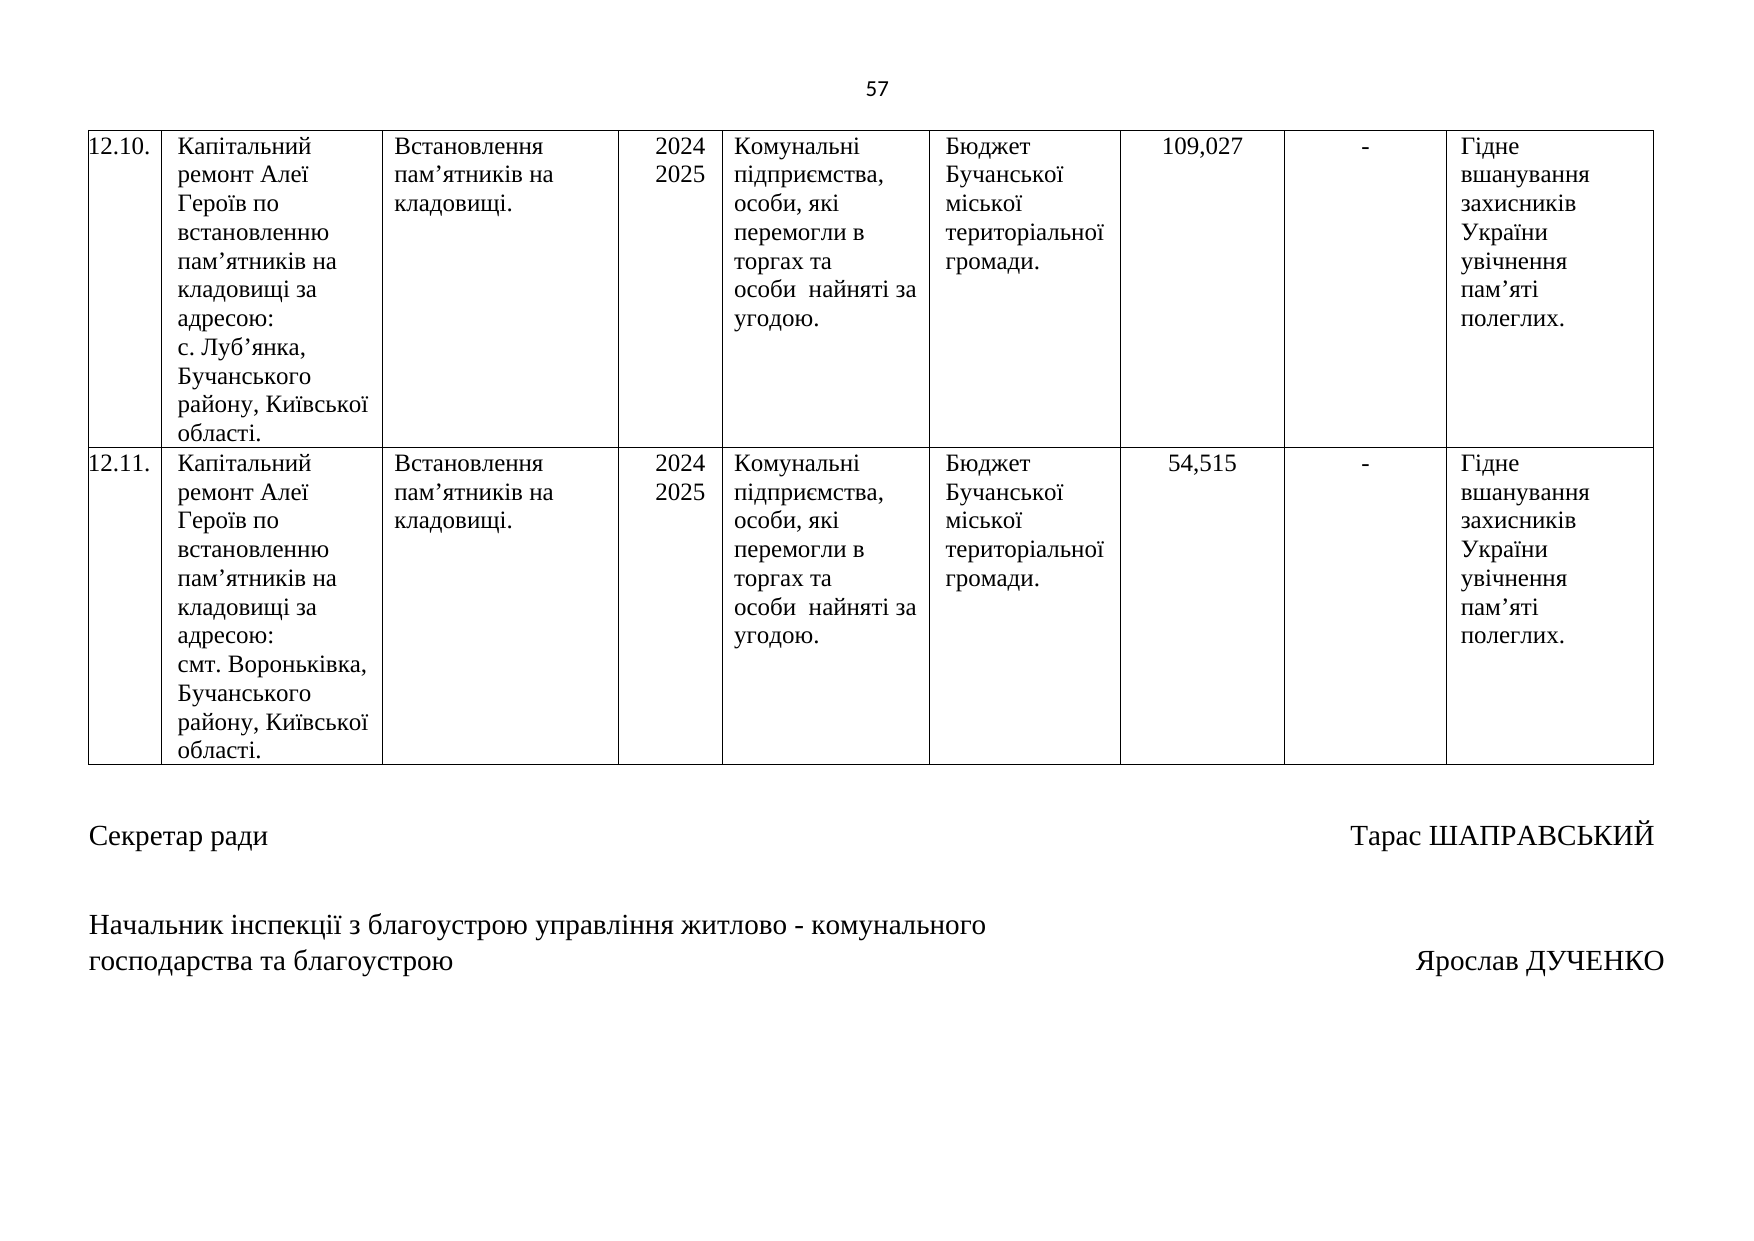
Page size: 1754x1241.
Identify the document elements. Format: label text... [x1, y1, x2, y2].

table_cell - [1285, 448, 1446, 764]
table_cell Гідне вшанування захисників України увічнення пам’яті полеглих. [1447, 448, 1653, 764]
table_cell 12.10. [89, 131, 161, 447]
table_cell Бюджет Бучанської міської територіальної громади. [930, 448, 1120, 764]
table_cell Комунальні підприємства, особи, які перемогли в торгах та особи найняті за угодою. [723, 448, 929, 764]
table_cell 2024 2025 [619, 448, 722, 764]
text Секретар ради Тарас ШАПРАВСЬКИЙ [88, 818, 1665, 852]
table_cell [1447, 131, 1653, 447]
table_cell 54,515 [1121, 448, 1284, 764]
table_cell 109,027 [1121, 131, 1284, 447]
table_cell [930, 131, 1120, 447]
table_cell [383, 131, 618, 447]
table_cell 2024 2025 [619, 131, 722, 447]
table_cell Капітальний ремонт Алеї Героїв по встановленню пам’ятників на кладовищі за адресою: с. Луб’янка, Бучанського району, Київської області. [162, 131, 382, 447]
table_cell Встановлення пам’ятників на кладовищі. [383, 448, 618, 764]
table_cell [723, 131, 929, 447]
text Начальник інспекції з благоустрою управління житлово - комунального господарства та благоустрою Ярослав ДУЧЕНКО [88, 907, 1665, 977]
table_cell Капітальний ремонт Алеї Героїв по встановленню пам’ятників на кладовищі за адресою: смт. Вороньківка, Бучанського району, Київської області. [162, 448, 382, 764]
table_cell - [1285, 131, 1446, 447]
table_cell 12.11. [89, 448, 161, 764]
